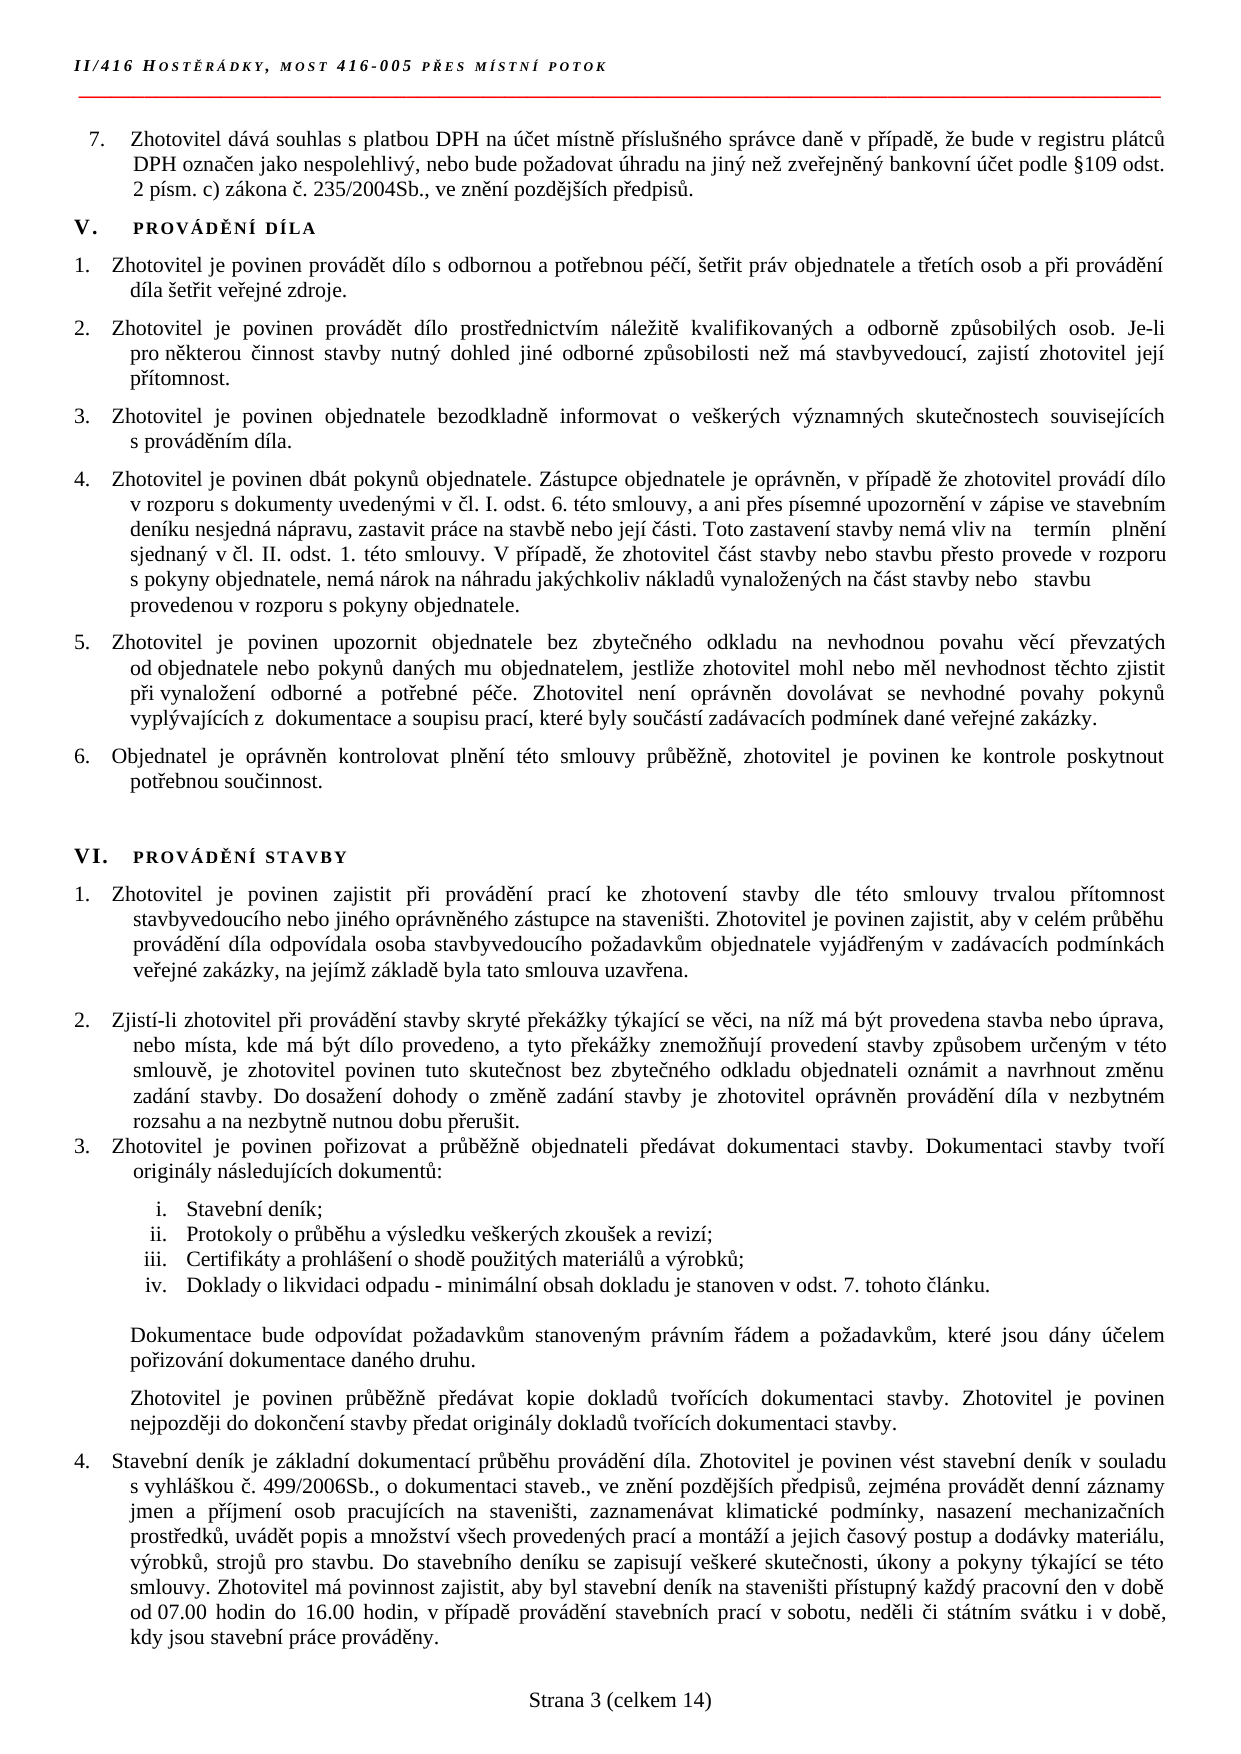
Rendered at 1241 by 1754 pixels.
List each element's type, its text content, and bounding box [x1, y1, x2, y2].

text Dokumentace bude odpovídat požadavkům stanoveným právním řádem a požadavkům, které jsou dány účelem pořizování dokumentace daného druhu. [130, 1322, 1166, 1372]
list Doklady o likvidaci odpadu - minimální obsah dokladu je stanoven v odst. 7. tohoto článku. [167, 1272, 1166, 1297]
list Certifikáty a prohlášení o shodě použitých materiálů a výrobků; [167, 1246, 1166, 1272]
list Objednatel je oprávněn kontrolovat plnění této smlouvy průběžně, zhotovitel je povinen ke kontrole poskytnout potřebnou součinnost. [74, 743, 1166, 793]
list Zhotovitel je povinen provádět dílo s odbornou a potřebnou péčí, šetřit práv objednatele a třetích osob a při provádění díla šetřit veřejné zdroje. [74, 252, 1166, 302]
list Zhotovitel dává souhlas s platbou DPH na účet místně příslušného správce daně v případě, že bude v registru plátců DPH označen jako nespolehlivý, nebo bude požadovat úhradu na jiný než zveřejněný bankovní účet podle §109 odst. 2 písm. c) zákona č. 235/2004Sb., ve znění pozdějších předpisů. [89, 126, 1166, 201]
list Zhotovitel je povinen objednatele bezodkladně informovat o veškerých významných skutečnostech souvisejících s prováděním díla. [74, 403, 1166, 453]
list provádění díla [74, 214, 1166, 239]
list Stavební deník je základní dokumentací průběhu provádění díla. Zhotovitel je povinen vést stavební deník v souladu s vyhláškou č. 499/2006Sb., o dokumentaci staveb., ve znění pozdějších předpisů, zejména provádět denní záznamy jmen a příjmení osob pracujících na staveništi, zaznamenávat klimatické podmínky, nasazení mechanizačních prostředků, uvádět popis a množství všech provedených prací a montáží a jejich časový postup a dodávky materiálu, výrobků, strojů pro stavbu. Do stavebního deníku se zapisují veškeré skutečnosti, úkony a pokyny týkající se této smlouvy. Zhotovitel má povinnost zajistit, aby byl stavební deník na staveništi přístupný každý pracovní den v době od 07.00 hodin do 16.00 hodin, v případě provádění stavebních prací v sobotu, neděli či státním svátku i v době, kdy jsou stavební práce prováděny. [74, 1448, 1166, 1649]
list provádění stavby [74, 843, 1166, 868]
list Zjistí-li zhotovitel při provádění stavby skryté překážky týkající se věci, na níž má být provedena stavba nebo úprava, nebo místa, kde má být dílo provedeno, a tyto překážky znemožňují provedení stavby způsobem určeným v této smlouvě, je zhotovitel povinen tuto skutečnost bez zbytečného odkladu objednateli oznámit a navrhnout změnu zadání stavby. Do dosažení dohody o změně zadání stavby je zhotovitel oprávněn provádění díla v nezbytném rozsahu a na nezbytně nutnou dobu přerušit. [74, 1007, 1166, 1133]
list Zhotovitel je povinen pořizovat a průběžně objednateli předávat dokumentaci stavby. Dokumentaci stavby tvoří originály následujících dokumentů: [74, 1133, 1166, 1183]
list Zhotovitel je povinen dbát pokynů objednatele. Zástupce objednatele je oprávněn, v případě že zhotovitel provádí dílo v rozporu s dokumenty uvedenými v čl. I. odst. 6. této smlouvy, a ani přes písemné upozornění v zápise ve stavebním deníku nesjedná nápravu, zastavit práce na stavbě nebo její části. Toto zastavení stavby nemá vliv na termín plnění sjednaný v čl. II. odst. 1. této smlouvy. V případě, že zhotovitel část stavby nebo stavbu přesto provede v rozporu s pokyny objednatele, nemá nárok na náhradu jakýchkoliv nákladů vynaložených na část stavby nebo stavbu provedenou v rozporu s pokyny objednatele. [74, 466, 1166, 617]
list Zhotovitel je povinen provádět dílo prostřednictvím náležitě kvalifikovaných a odborně způsobilých osob. Je-li pro některou činnost stavby nutný dohled jiné odborné způsobilosti než má stavbyvedoucí, zajistí zhotovitel její přítomnost. [74, 314, 1166, 390]
text Zhotovitel je povinen průběžně předávat kopie dokladů tvořících dokumentaci stavby. Zhotovitel je povinen nejpozději do dokončení stavby předat originály dokladů tvořících dokumentaci stavby. [130, 1385, 1166, 1435]
list Zhotovitel je povinen upozornit objednatele bez zbytečného odkladu na nevhodnou povahu věcí převzatých od objednatele nebo pokynů daných mu objednatelem, jestliže zhotovitel mohl nebo měl nevhodnost těchto zjistit při vynaložení odborné a potřebné péče. Zhotovitel není oprávněn dovolávat se nevhodné povahy pokynů vyplývajících z dokumentace a soupisu prací, které byly součástí zadávacích podmínek dané veřejné zakázky. [74, 629, 1166, 730]
list Zhotovitel je povinen zajistit při provádění prací ke zhotovení stavby dle této smlouvy trvalou přítomnost stavbyvedoucího nebo jiného oprávněného zástupce na staveništi. Zhotovitel je povinen zajistit, aby v celém průběhu provádění díla odpovídala osoba stavbyvedoucího požadavkům objednatele vyjádřeným v zadávacích podmínkách veřejné zakázky, na jejímž základě byla tato smlouva uzavřena. [74, 881, 1166, 982]
list Protokoly o průběhu a výsledku veškerých zkoušek a revizí; [167, 1221, 1166, 1246]
list Stavební deník; [167, 1196, 1166, 1221]
